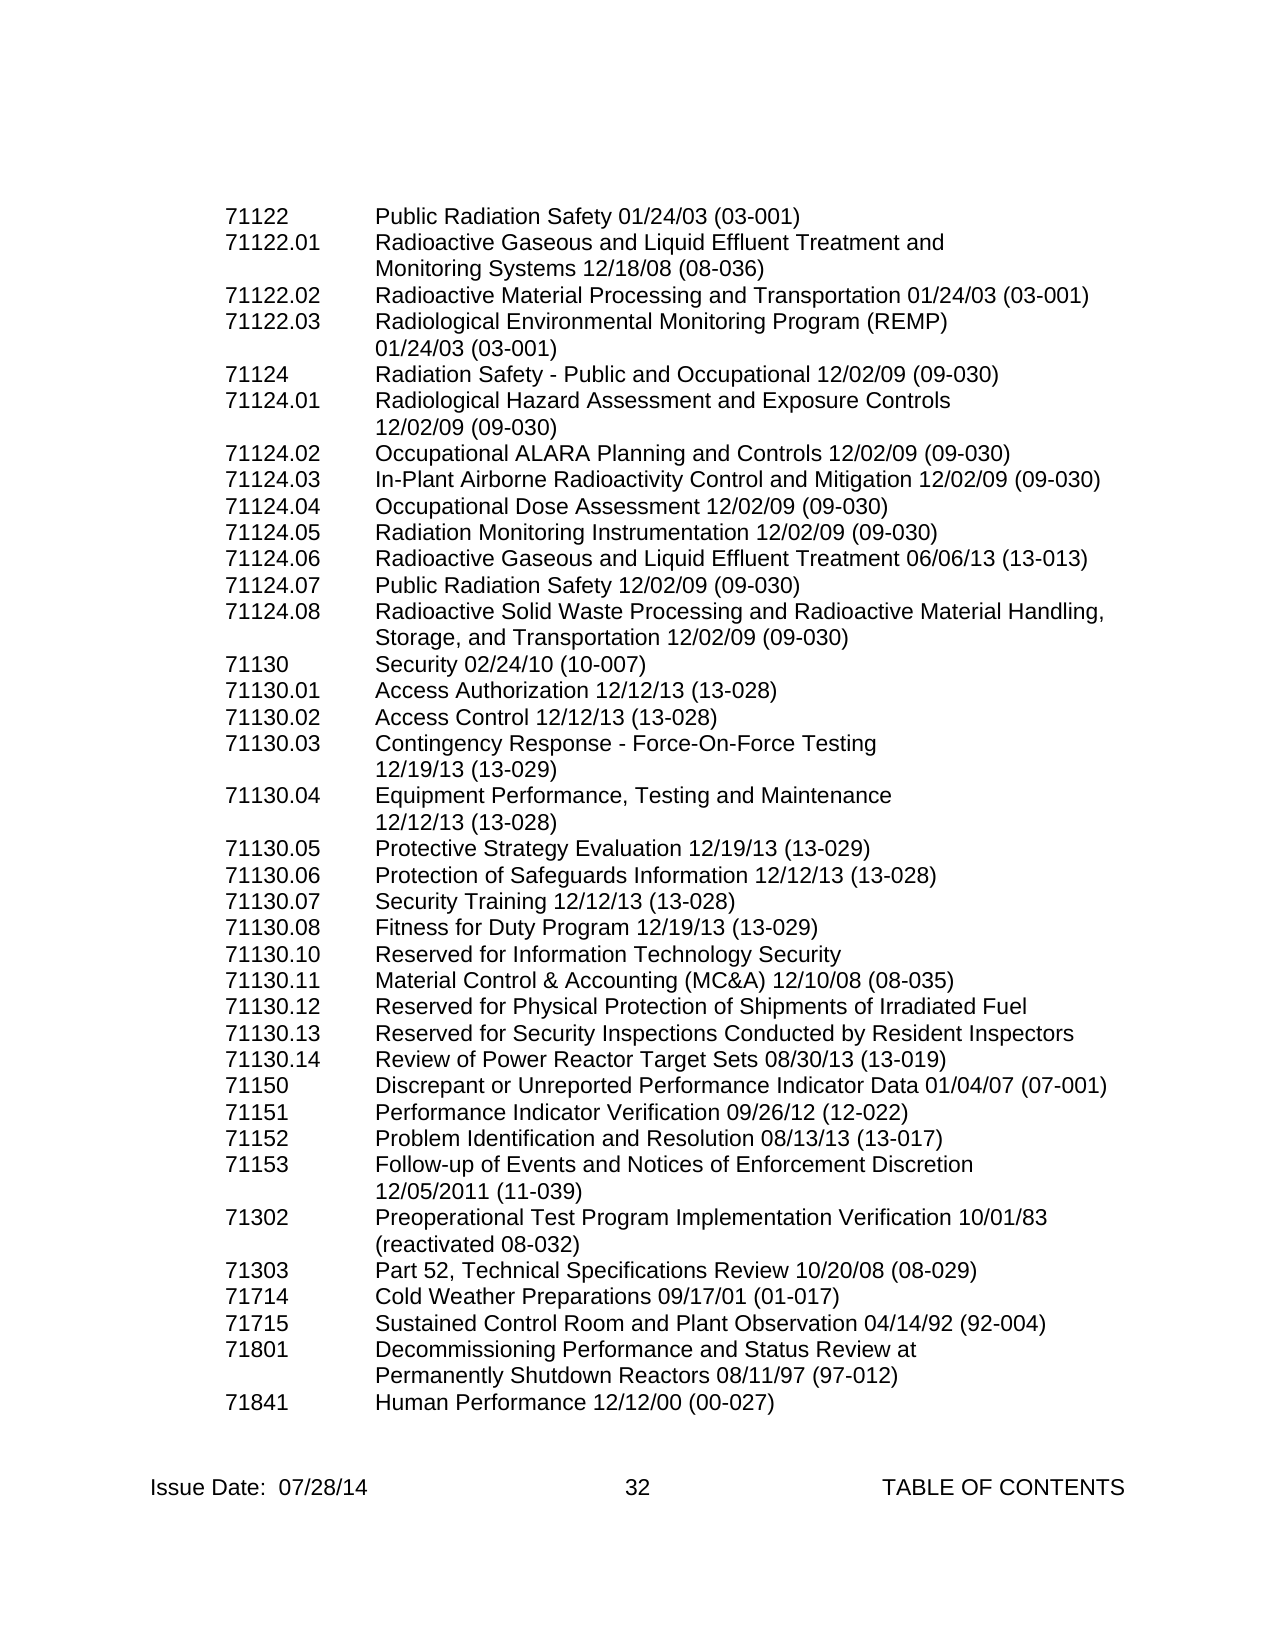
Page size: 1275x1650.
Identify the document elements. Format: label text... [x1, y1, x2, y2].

text 71130.14 Review of Power Reactor Target Sets 08/30/13 (13-019) [150, 1046, 1125, 1072]
text 71130.07 Security Training 12/12/13 (13-028) [150, 888, 1125, 914]
text 71130.06 Protection of Safeguards Information 12/12/13 (13-028) [150, 862, 1125, 888]
text 71124.02 Occupational ALARA Planning and Controls 12/02/09 (09-030) [150, 440, 1125, 466]
text 71130.03 Contingency Response - Force-On-Force Testing [150, 730, 1125, 756]
text 71124 Radiation Safety - Public and Occupational 12/02/09 (09-030) [150, 361, 1125, 387]
text 71801 Decommissioning Performance and Status Review at [150, 1336, 1125, 1362]
text 71715 Sustained Control Room and Plant Observation 04/14/92 (92-004) [150, 1309, 1125, 1336]
text 71124.04 Occupational Dose Assessment 12/02/09 (09-030) [150, 493, 1125, 519]
text 71130.10 Reserved for Information Technology Security [150, 941, 1125, 967]
text 71130.04 Equipment Performance, Testing and Maintenance [150, 782, 1125, 809]
text 71124.05 Radiation Monitoring Instrumentation 12/02/09 (09-030) [150, 519, 1125, 545]
text 71122.02 Radioactive Material Processing and Transportation 01/24/03 (03-001) [150, 282, 1125, 308]
text 71303 Part 52, Technical Specifications Review 10/20/08 (08-029) [150, 1257, 1125, 1283]
text 71130.12 Reserved for Physical Protection of Shipments of Irradiated Fuel [150, 993, 1125, 1020]
text 71302 Preoperational Test Program Implementation Verification 10/01/83 (reactivated 08-032) [150, 1204, 1125, 1257]
text 71130.11 Material Control & Accounting (MC&A) 12/10/08 (08-035) [150, 967, 1125, 993]
text 71714 Cold Weather Preparations 09/17/01 (01-017) [150, 1283, 1125, 1309]
text 71122.01 Radioactive Gaseous and Liquid Effluent Treatment and [150, 229, 1125, 255]
text 71124.08 Radioactive Solid Waste Processing and Radioactive Material Handling, Storage, and Transportation 12/02/09 (09-030) [150, 598, 1125, 651]
text 71130.05 Protective Strategy Evaluation 12/19/13 (13-029) [150, 835, 1125, 862]
text 01/24/03 (03-001) [150, 334, 1125, 361]
text 71124.06 Radioactive Gaseous and Liquid Effluent Treatment 06/06/13 (13-013) [150, 545, 1125, 572]
text 71130 Security 02/24/10 (10-007) [150, 651, 1125, 677]
text Monitoring Systems 12/18/08 (08-036) [150, 255, 1125, 282]
text 71841 Human Performance 12/12/00 (00-027) [150, 1389, 1125, 1415]
text 71130.02 Access Control 12/12/13 (13-028) [150, 703, 1125, 730]
text 71122.03 Radiological Environmental Monitoring Program (REMP) [150, 308, 1125, 334]
text 12/02/09 (09-030) [150, 413, 1125, 440]
text 12/19/13 (13-029) [150, 756, 1125, 782]
text 71124.01 Radiological Hazard Assessment and Exposure Controls [150, 387, 1125, 413]
text 71124.07 Public Radiation Safety 12/02/09 (09-030) [150, 572, 1125, 598]
text 71130.01 Access Authorization 12/12/13 (13-028) [150, 677, 1125, 703]
text 71130.08 Fitness for Duty Program 12/19/13 (13-029) [150, 914, 1125, 941]
text 71130.13 Reserved for Security Inspections Conducted by Resident Inspectors [150, 1020, 1125, 1046]
text 12/12/13 (13-028) [150, 809, 1125, 835]
text 12/05/2011 (11-039) [150, 1178, 1125, 1204]
text 71124.03 In-Plant Airborne Radioactivity Control and Mitigation 12/02/09 (09-030) [150, 466, 1125, 493]
text Permanently Shutdown Reactors 08/11/97 (97-012) [150, 1362, 1125, 1389]
text 71151 Performance Indicator Verification 09/26/12 (12-022) [150, 1099, 1125, 1125]
text 71153 Follow-up of Events and Notices of Enforcement Discretion [150, 1151, 1125, 1178]
text 71152 Problem Identification and Resolution 08/13/13 (13-017) [150, 1125, 1125, 1151]
text 71122 Public Radiation Safety 01/24/03 (03-001) [150, 203, 1125, 229]
text 71150 Discrepant or Unreported Performance Indicator Data 01/04/07 (07-001) [150, 1072, 1125, 1099]
